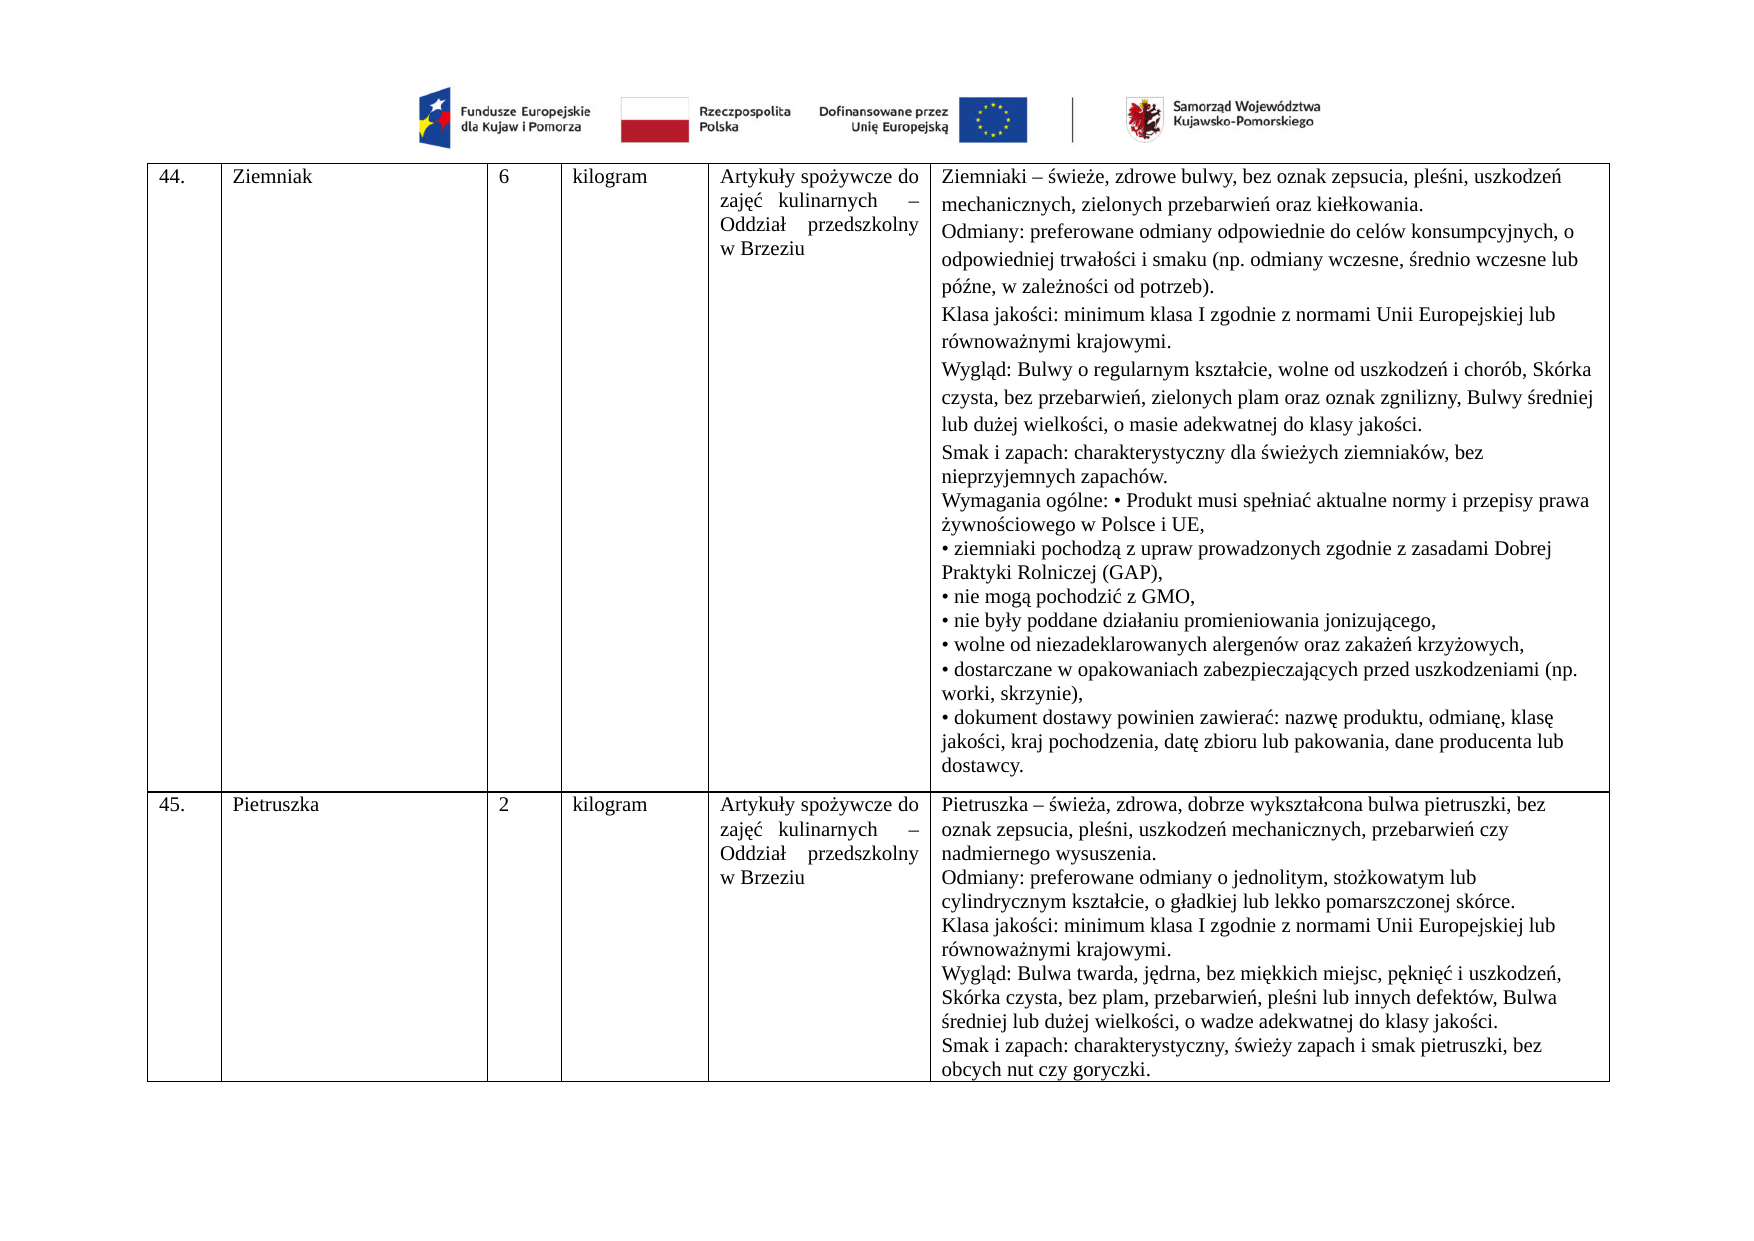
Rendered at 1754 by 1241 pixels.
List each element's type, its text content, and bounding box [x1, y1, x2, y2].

table_cell kilogram [562, 164, 708, 791]
picture [404, 73, 1350, 163]
table_cell Ziemniaki – świeże, zdrowe bulwy, bez oznak zepsucia, pleśni, uszkodzeń mechanicznych, zielonych przebarwień oraz kiełkowania. Odmiany: preferowane odmiany odpowiednie do celów konsumpcyjnych, o odpowiedniej trwałości i smaku (np. odmiany wczesne, średnio wczesne lub późne, w zależności od potrzeb). Klasa jakości: minimum klasa I zgodnie z normami Unii Europejskiej lub równoważnymi krajowymi. Wygląd: Bulwy o regularnym kształcie, wolne od uszkodzeń i chorób, Skórka czysta, bez przebarwień, zielonych plam oraz oznak zgnilizny, Bulwy średniej lub dużej wielkości, o masie adekwatnej do klasy jakości. Smak i zapach: charakterystyczny dla świeżych ziemniaków, bez nieprzyjemnych zapachów. Wymagania ogólne: • Produkt musi spełniać aktualne normy i przepisy prawa żywnościowego w Polsce i UE, • ziemniaki pochodzą z upraw prowadzonych zgodnie z zasadami Dobrej Praktyki Rolniczej (GAP), • nie mogą pochodzić z GMO, • nie były poddane działaniu promieniowania jonizującego, • wolne od niezadeklarowanych alergenów oraz zakażeń krzyżowych, • dostarczane w opakowaniach zabezpieczających przed uszkodzeniami (np. worki, skrzynie), • dokument dostawy powinien zawierać: nazwę produktu, odmianę, klasę jakości, kraj pochodzenia, datę zbioru lub pakowania, dane producenta lub dostawcy. [931, 164, 1609, 791]
table_cell 6 [488, 164, 561, 791]
table_cell Artykuły spożywcze do zajęć kulinarnych – Oddział przedszkolny w Brzeziu [709, 164, 930, 791]
table_cell 44. [148, 164, 221, 791]
table_cell 45. [148, 793, 221, 1081]
table_cell Artykuły spożywcze do zajęć kulinarnych – Oddział przedszkolny w Brzeziu [709, 793, 930, 1081]
table_cell Pietruszka [222, 793, 487, 1081]
table_cell Ziemniak [222, 164, 487, 791]
table_cell 2 [488, 793, 561, 1081]
table_cell kilogram [562, 793, 708, 1081]
